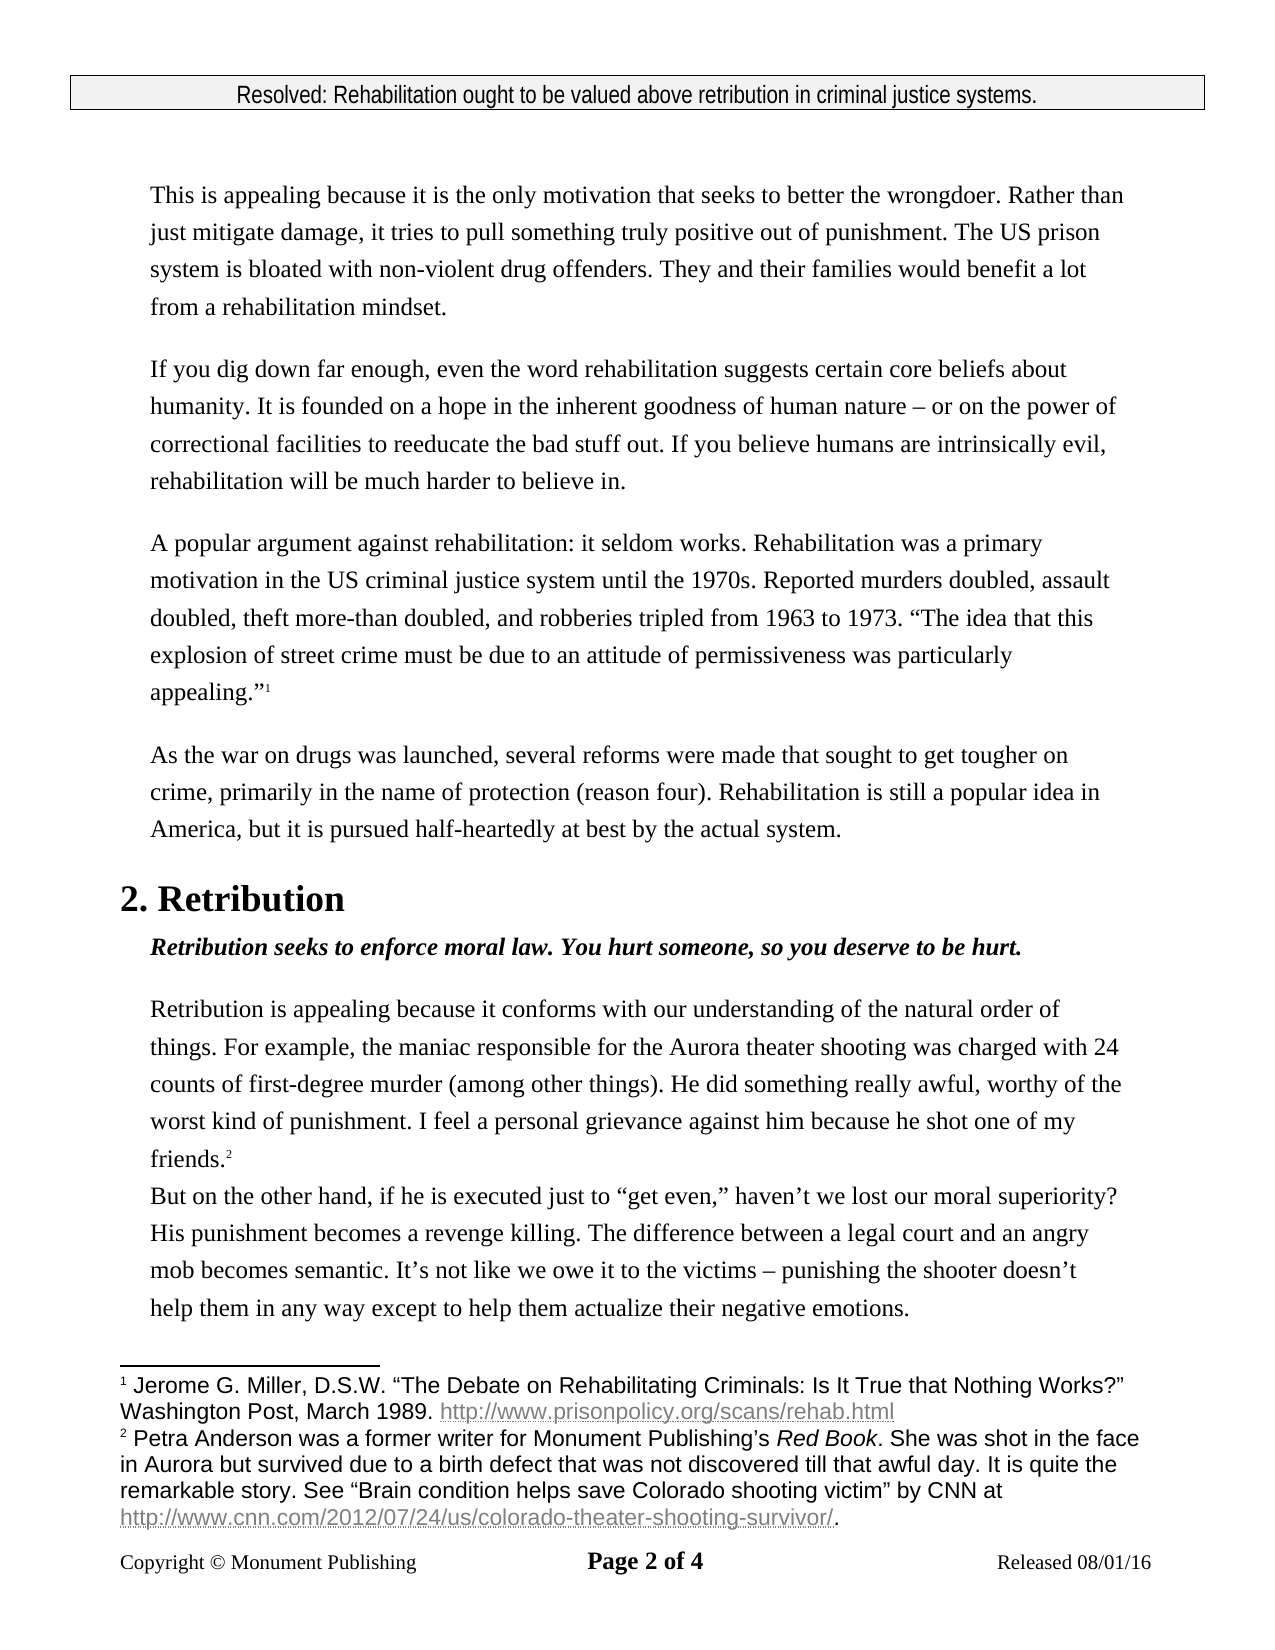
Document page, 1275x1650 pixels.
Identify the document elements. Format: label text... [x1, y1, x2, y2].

text As the war on drugs was launched, several reforms were made that sought to get tougher on crime, primarily in the name of protection (reason four). Rehabilitation is still a popular idea in America, but it is pursued half-heartedly at best by the actual system. [150, 740, 1125, 843]
text If you dig down far enough, even the word rehabilitation suggests certain core beliefs about humanity. It is founded on a hope in the inherent goodness of human nature – or on the power of correctional facilities to reeducate the bad stuff out. If you believe humans are intrinsically evil, rehabilitation will be much harder to believe in. [150, 354, 1125, 495]
text Retribution seeks to enforce moral law. You hurt someone, so you deserve to be hurt. [150, 932, 1125, 961]
text 2. Retribution [120, 877, 1155, 920]
text But on the other hand, if he is executed just to “get even,” haven’t we lost our moral superiority? His punishment becomes a revenge killing. The difference between a legal court and an angry mob becomes semantic. It’s not like we owe it to the victims – punishing the shooter doesn’t help them in any way except to help them actualize their negative emotions. [150, 1181, 1125, 1322]
text A popular argument against rehabilitation: it seldom works. Rehabilitation was a primary motivation in the US criminal justice system until the 1970s. Reported murders doubled, assault doubled, theft more-than doubled, and robberies tripled from 1963 to 1973. “The idea that this explosion of street crime must be due to an attitude of permissiveness was particularly appealing.” [150, 528, 1125, 706]
text Retribution is appealing because it conforms with our understanding of the natural order of things. For example, the maniac responsible for the Aurora theater shooting was charged with 24 counts of first-degree murder (among other things). He did something really awful, worthy of the worst kind of punishment. I feel a personal grievance against him because he shot one of my friends. [150, 994, 1125, 1172]
text This is appealing because it is the only motivation that seeks to better the wrongdoer. Rather than just mitigate damage, it tries to pull something truly positive out of punishment. The US prison system is bloated with non-violent drug offenders. They and their families would benefit a lot from a rehabilitation mindset. [150, 180, 1125, 321]
